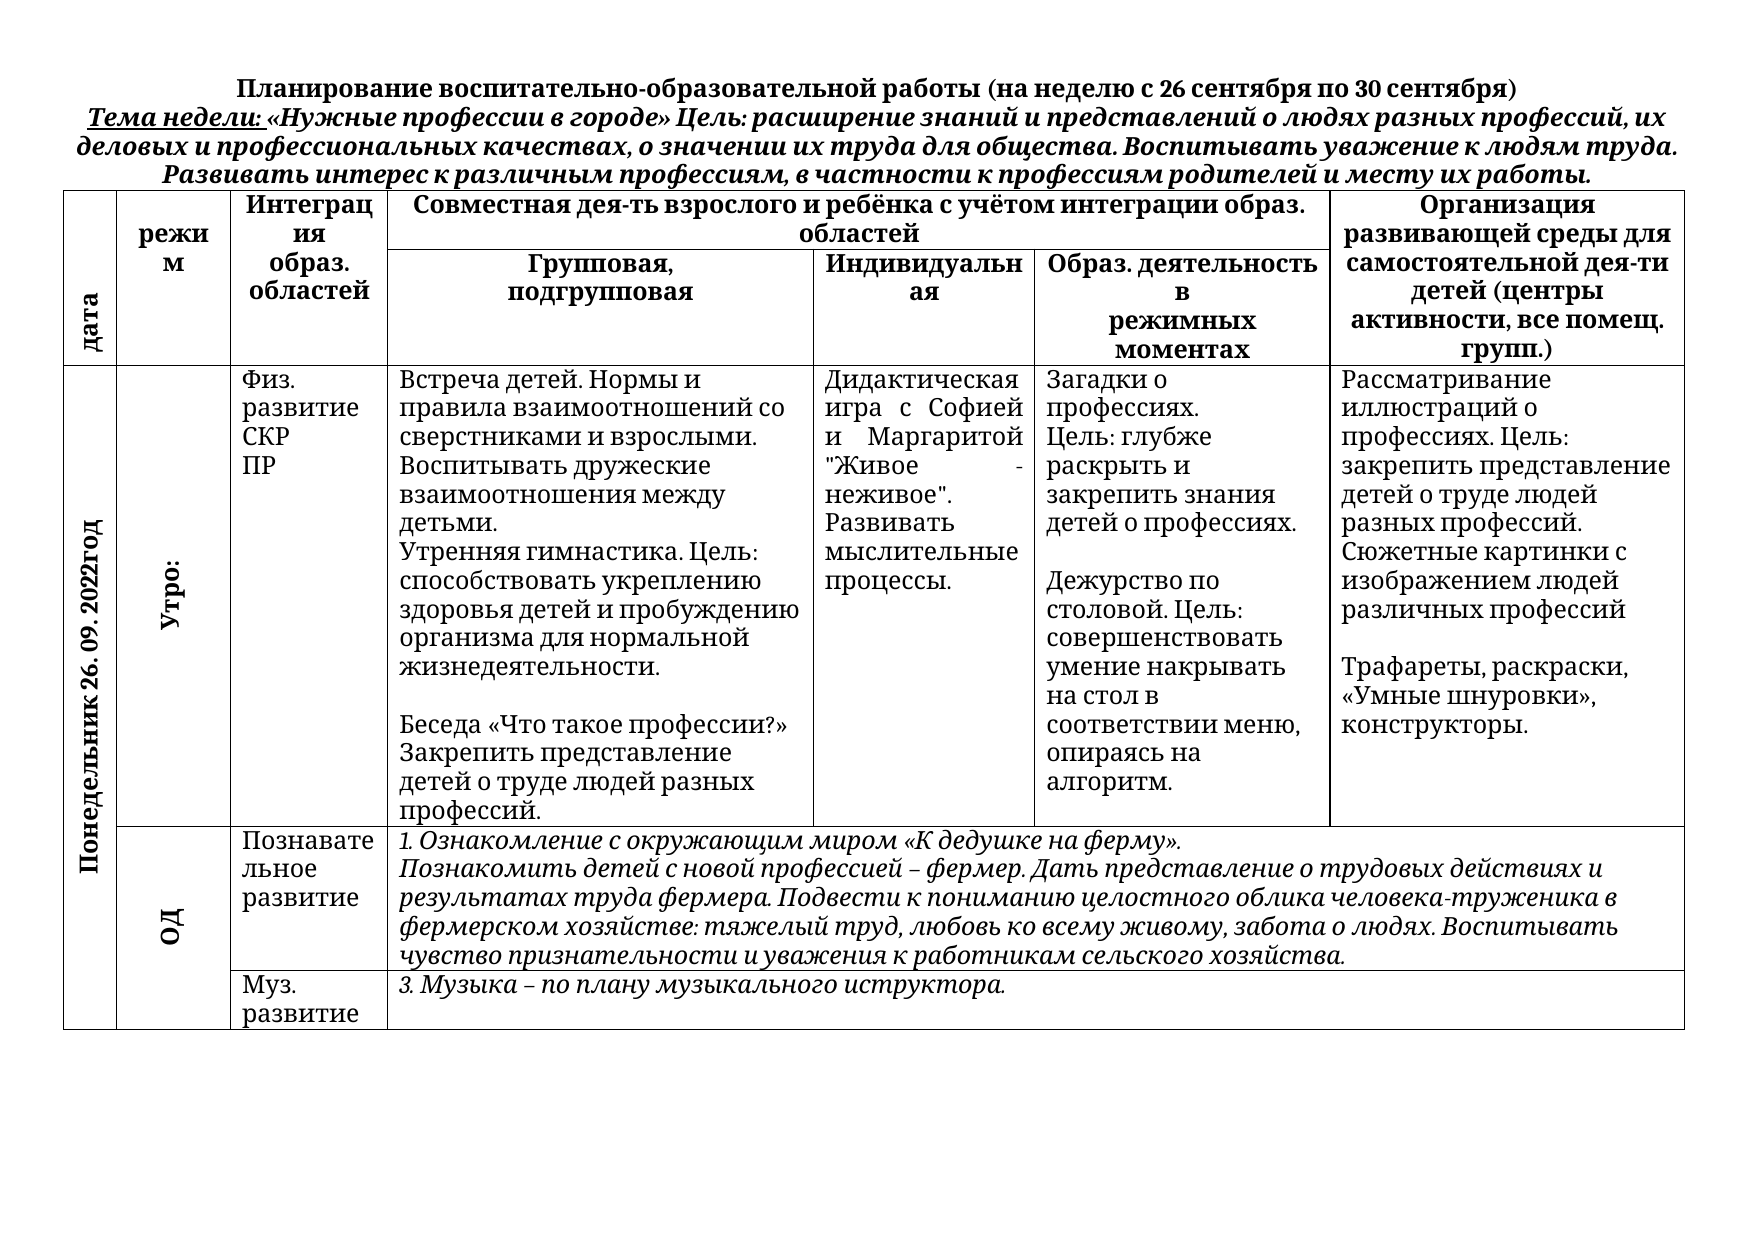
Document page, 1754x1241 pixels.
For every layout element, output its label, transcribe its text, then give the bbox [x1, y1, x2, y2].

text Планирование воспитательно-образовательной работы (на неделю с 26 сентября по 30 сентября) [75, 75, 1679, 104]
table_cell 1. Ознакомление с окружающим миром «К дедушке на ферму». Познакомить детей с новой профессией – фермер. Дать представление о трудовых действиях и результатах труда фермера. Подвести к пониманию целостного облика человека-труженика в фермерском хозяйстве: тяжелый труд, любовь ко всему живому, забота о людях. Воспитывать чувство признательности и уважения к работникам сельского хозяйства. [388, 827, 1684, 970]
table_cell 3. Музыка – по плану музыкального иструктора. [388, 971, 1684, 1029]
table_header режим [117, 191, 230, 364]
table_cell Познавательное развитие [231, 827, 387, 970]
text Тема недели: «Нужные профессии в городе» Цель: расширение знаний и представлений о людях разных профессий, их деловых и профессиональных качествах, о значении их труда для общества. Воспитывать уважение к людям труда. Развивать интерес к различным профессиям, в частности к профессиям родителей и месту их работы. [75, 104, 1679, 190]
table_cell Дидактическая игра с Софией и Маргаритой "Живое - неживое". Развивать мыслительные процессы. [814, 366, 1034, 826]
table_cell Индивидуальная [814, 250, 1034, 364]
table_header дата [64, 191, 116, 364]
table_cell Утро: [117, 366, 230, 826]
table_cell Муз. развитие [231, 971, 387, 1029]
table_cell ОД [117, 827, 230, 1029]
table_cell Встреча детей. Нормы и правила взаимоотношений со сверстниками и взрослыми. Воспитывать дружеские взаимоотношения между детьми. Утренняя гимнастика. Цель: способствовать укреплению здоровья детей и пробуждению организма для нормальной жизнедеятельности. Беседа «Что такое профессии?» Закрепить представление детей о труде людей разных профессий. [388, 366, 813, 826]
table_cell Понедельник 26. 09. 2022год [64, 366, 116, 1029]
table_cell Загадки о профессиях. Цель: глубже раскрыть и закрепить знания детей о профессиях. Дежурство по столовой. Цель: совершенствовать умение накрывать на стол в соответствии меню, опираясь на алгоритм. [1035, 366, 1329, 826]
table_cell Рассматривание иллюстраций о профессиях. Цель: закрепить представление детей о труде людей разных профессий. Сюжетные картинки с изображением людей различных профессий Трафареты, раскраски, «Умные шнуровки», конструкторы. [1331, 366, 1684, 826]
table_cell Групповая, подгрупповая [388, 250, 813, 364]
table_cell Физ. развитие СКР ПР [231, 366, 387, 826]
table_header Организация развивающей среды для самостоятельной дея-ти детей (центры активности, все помещ. групп.) [1331, 191, 1684, 364]
table_header Совместная дея-ть взрослого и ребёнка с учётом интеграции образ. областей [388, 191, 1329, 248]
table_header Интеграция образ. областей [231, 191, 387, 364]
table_cell Образ. деятельность в режимных моментах [1035, 250, 1329, 364]
